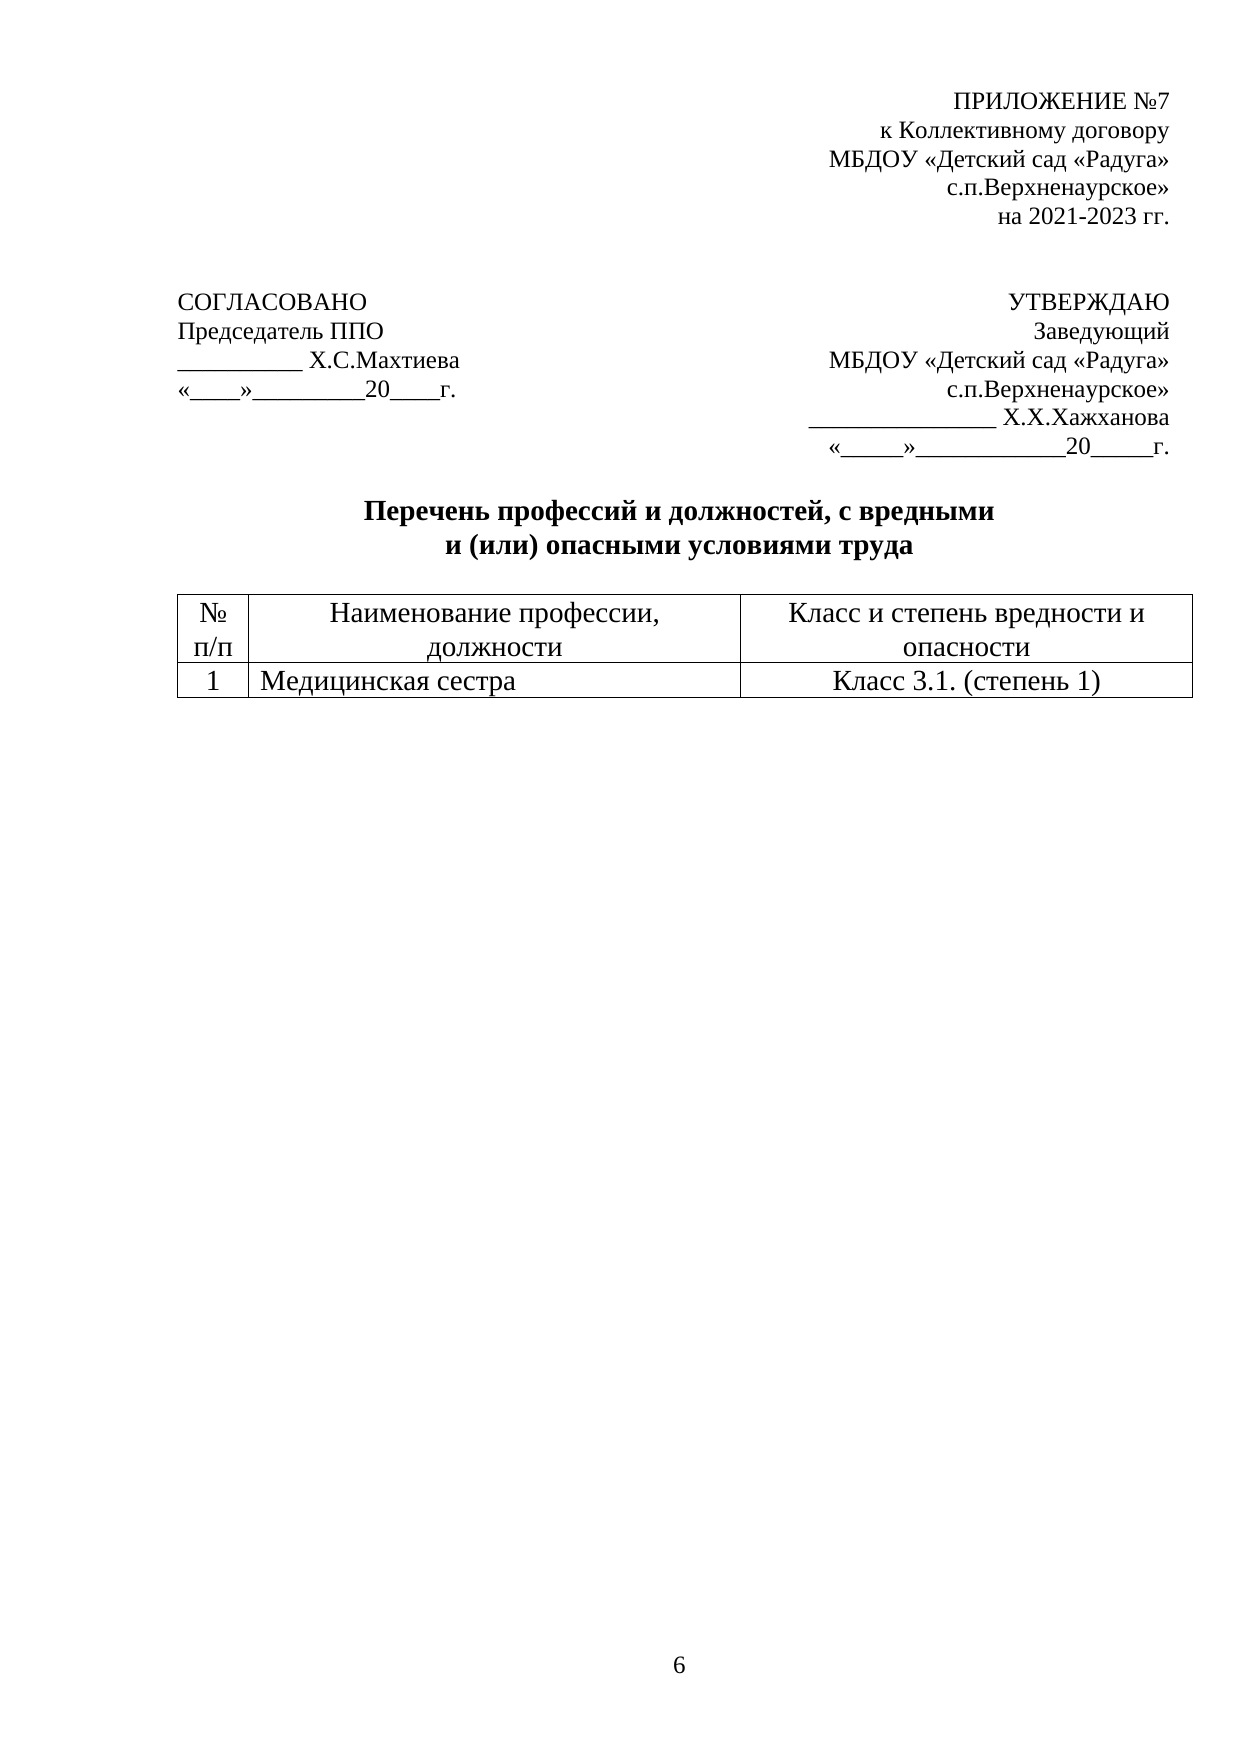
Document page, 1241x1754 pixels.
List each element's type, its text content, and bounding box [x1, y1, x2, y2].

text Перечень профессий и должностей, с вредными [177, 493, 1181, 527]
text и (или) опасными условиями труда [177, 527, 1181, 561]
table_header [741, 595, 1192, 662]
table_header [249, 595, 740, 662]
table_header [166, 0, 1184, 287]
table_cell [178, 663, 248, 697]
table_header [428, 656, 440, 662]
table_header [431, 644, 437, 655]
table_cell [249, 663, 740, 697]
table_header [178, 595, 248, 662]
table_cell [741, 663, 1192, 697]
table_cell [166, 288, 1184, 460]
